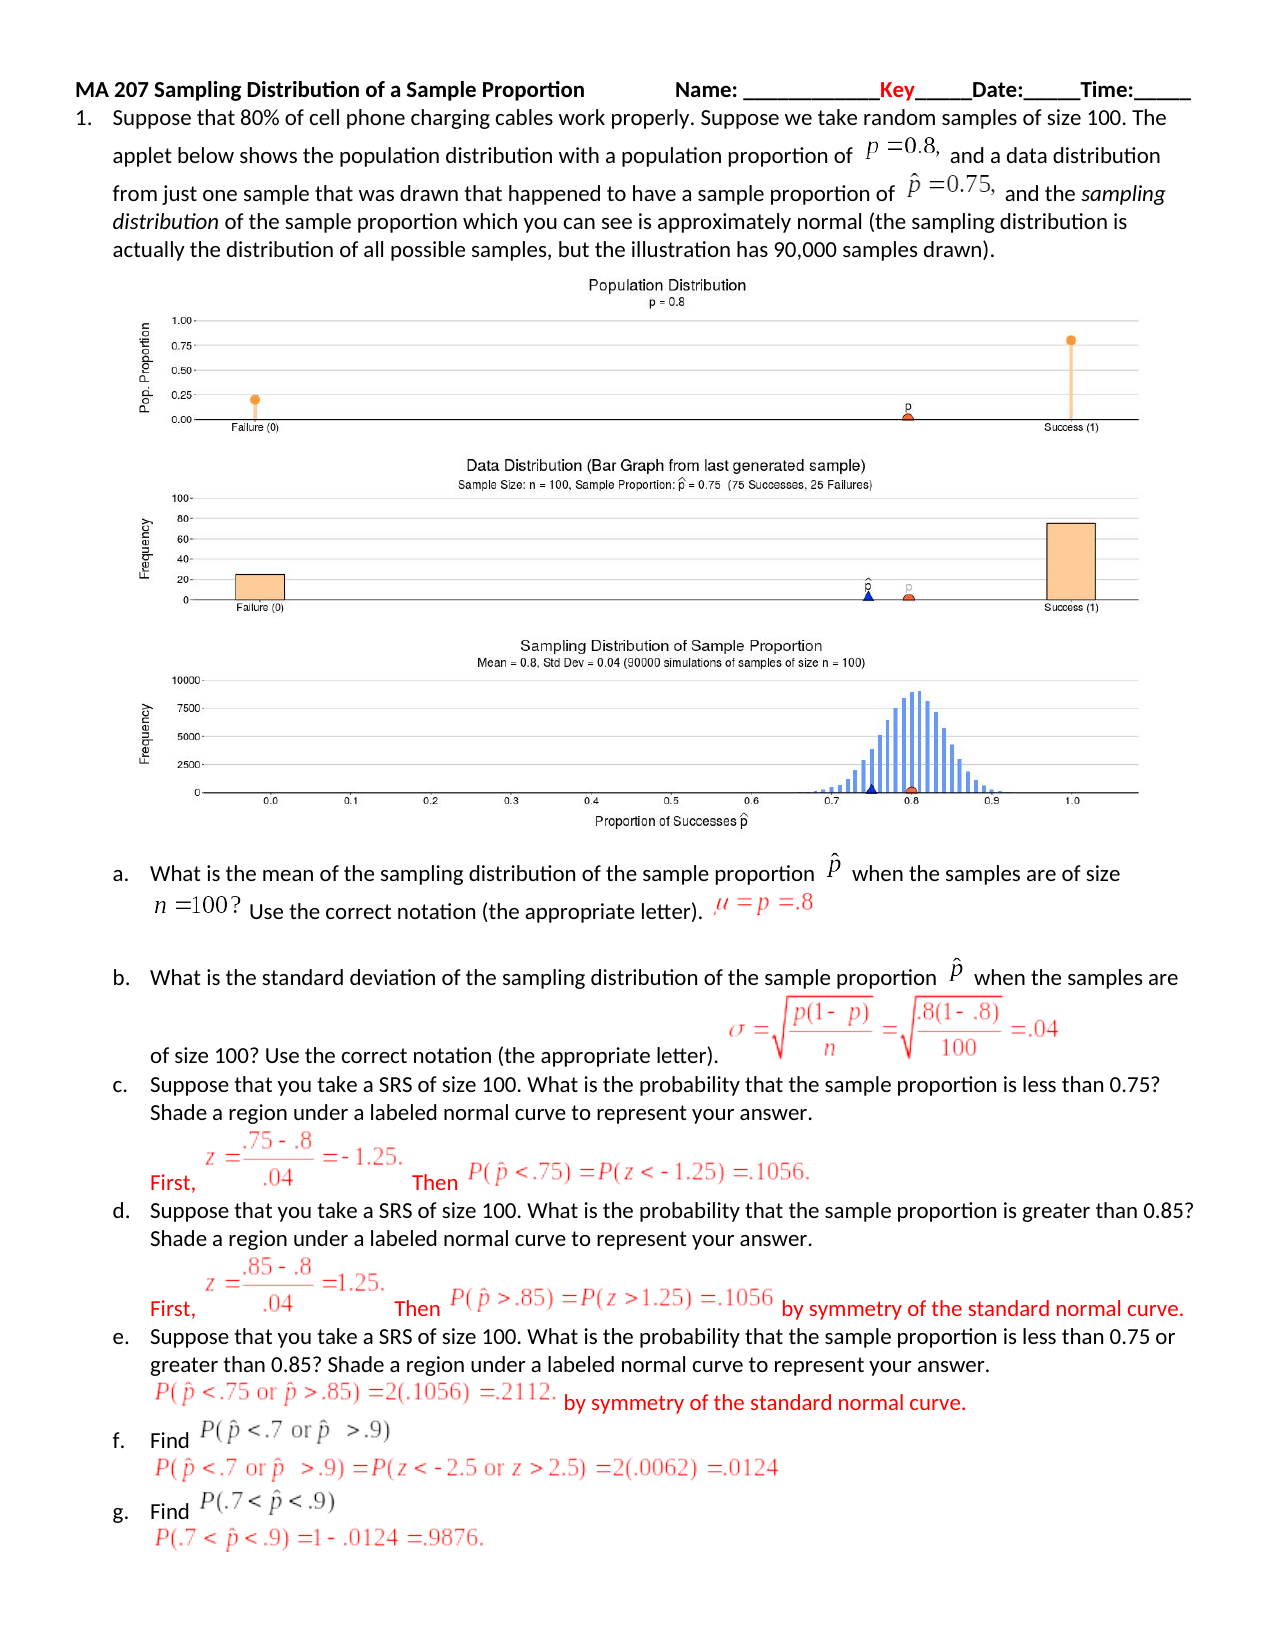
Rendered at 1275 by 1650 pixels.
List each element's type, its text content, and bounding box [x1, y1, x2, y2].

list Find [112, 1416, 1200, 1454]
list Suppose that 80% of cell phone charging cables work properly. Suppose we take random samples of size 100. The applet below shows the population distribution with a population proportion of and a data distribution from just one sample that was drawn that happened to have a sample proportion of and the sampling distribution of the sample proportion which you can see is approximately normal (the sampling distribution is actually the distribution of all possible samples, but the illustration has 90,000 samples drawn). [75, 103, 1200, 263]
text MA 207 Sampling Distribution of a Sample Proportion Name: ____________Key_____Date:_____Time:_____ [75, 75, 1200, 103]
picture [126, 263, 1149, 849]
list First, Then by symmetry of the standard normal curve. [150, 1252, 1200, 1322]
list First, Then [150, 1126, 1200, 1196]
list Suppose that you take a SRS of size 100. What is the probability that the sample proportion is less than 0.75? Shade a region under a labeled normal curve to represent your answer. [112, 1070, 1200, 1126]
list Suppose that you take a SRS of size 100. What is the probability that the sample proportion is greater than 0.85? Shade a region under a labeled normal curve to represent your answer. [112, 1196, 1200, 1252]
list by symmetry of the standard normal curve. [150, 1378, 1200, 1416]
list Suppose that you take a SRS of size 100. What is the probability that the sample proportion is less than 0.75 or greater than 0.85? Shade a region under a labeled normal curve to represent your answer. [112, 1322, 1200, 1378]
list Find [112, 1487, 1200, 1525]
list What is the mean of the sampling distribution of the sample proportion when the samples are of size Use the correct notation (the appropriate letter). [112, 849, 1200, 925]
list What is the standard deviation of the sampling distribution of the sample proportion when the samples are of size 100? Use the correct notation (the appropriate letter). [112, 953, 1200, 1070]
